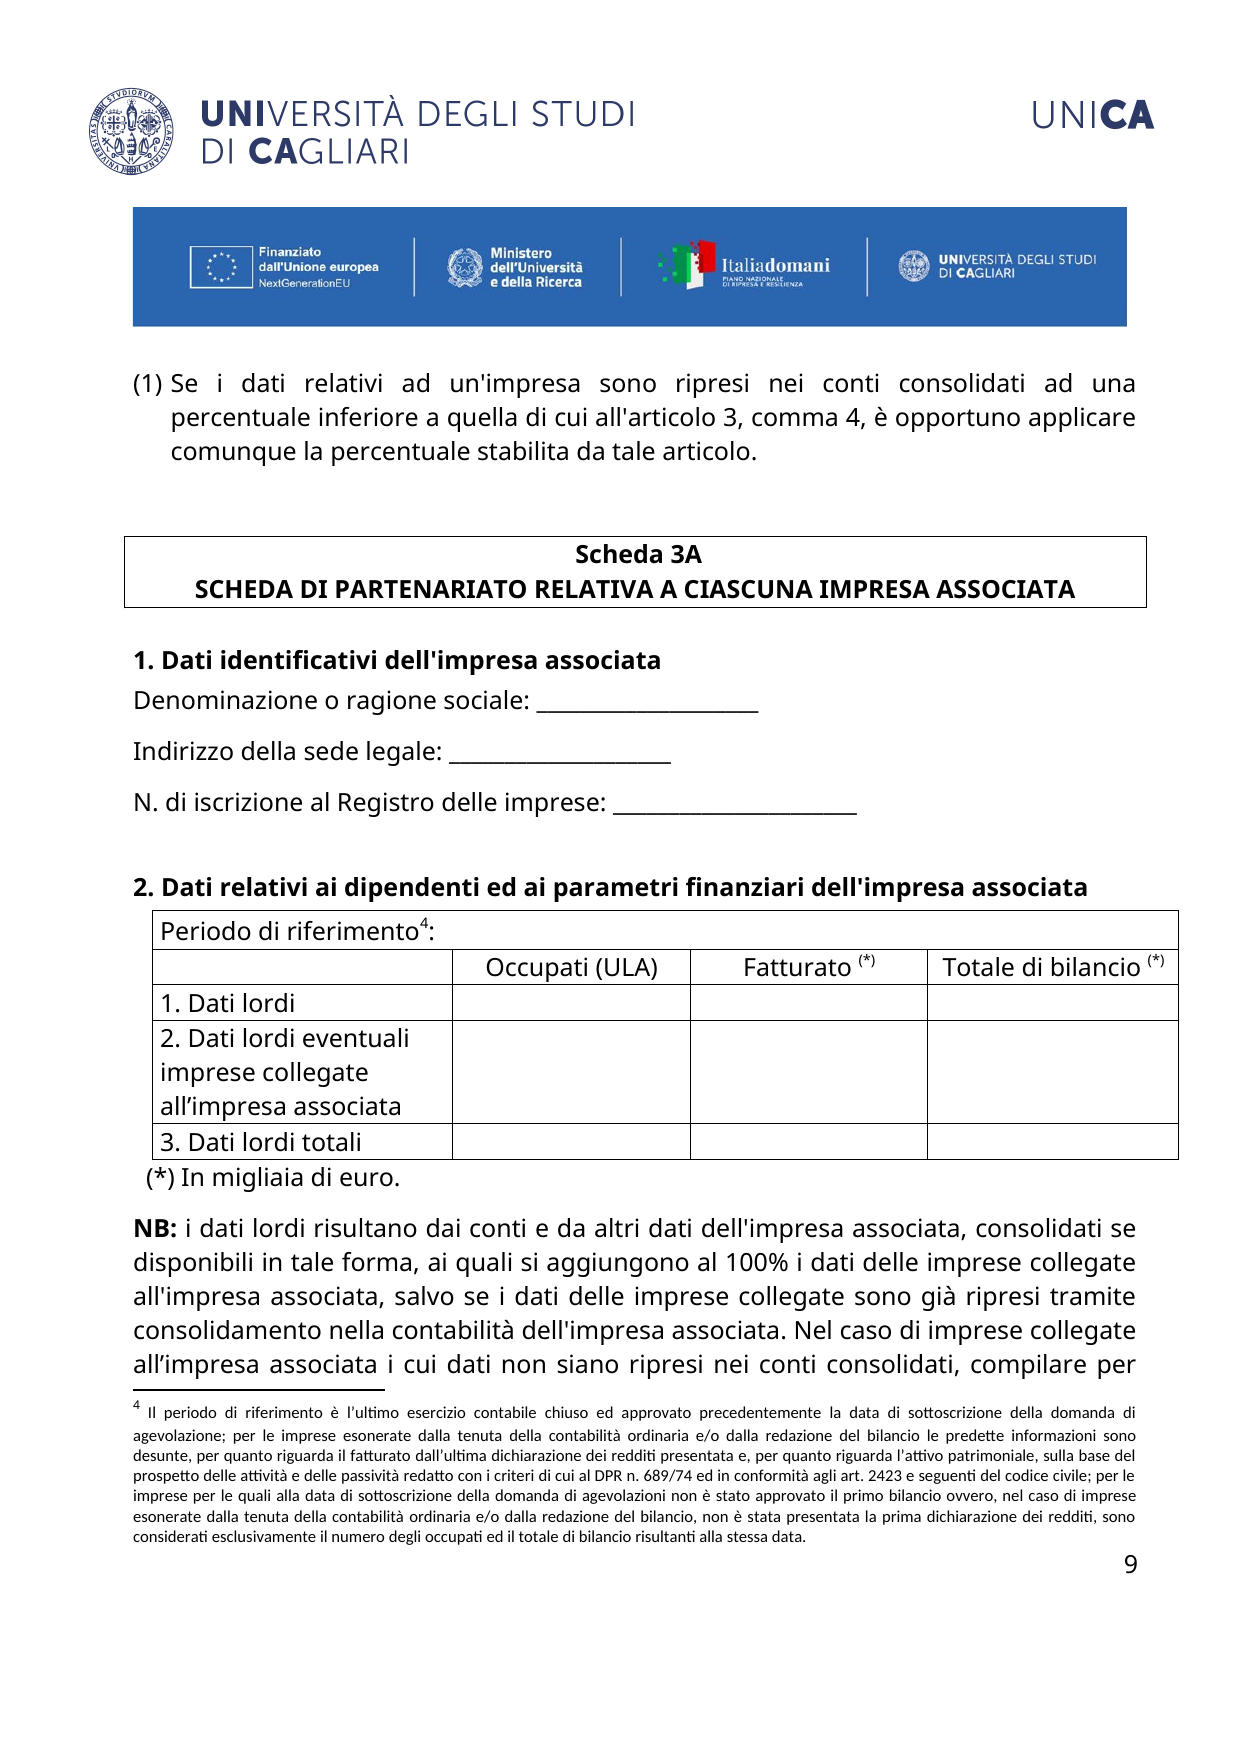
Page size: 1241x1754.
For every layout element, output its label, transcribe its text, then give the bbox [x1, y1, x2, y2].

table_cell 2. Dati lordi eventuali imprese collegate all’impresa associata [153, 1021, 452, 1123]
text SCHEDA DI PARTENARIATO RELATIVA A CIASCUNA IMPRESA ASSOCIATA [125, 570, 1146, 607]
table_cell Occupati (ULA) [453, 950, 690, 984]
table_cell [928, 1021, 1178, 1123]
picture [132, 207, 1128, 327]
table_cell [928, 1124, 1178, 1158]
table_header Periodo di riferimento: [153, 911, 1178, 949]
text N. di iscrizione al Registro delle imprese: ______________________ [133, 785, 1138, 819]
text 1. Dati identificativi dell'impresa associata [133, 642, 1138, 677]
text Scheda 3A [125, 537, 1146, 570]
table_cell [691, 1021, 927, 1123]
table_cell [153, 950, 452, 984]
table_cell [453, 1124, 690, 1158]
table_cell [453, 1021, 690, 1123]
table_cell 3. Dati lordi totali [153, 1124, 452, 1158]
table_cell 1. Dati lordi [153, 985, 452, 1020]
table_cell [928, 985, 1178, 1020]
table_cell [691, 985, 927, 1020]
table_cell [691, 1124, 927, 1158]
text Indirizzo della sede legale: ____________________ [133, 734, 1138, 768]
text (*) In migliaia di euro. [133, 1159, 1138, 1193]
text 2. Dati relativi ai dipendenti ed ai parametri finanziari dell'impresa associata [133, 870, 1138, 904]
table_cell Fatturato (*) [691, 950, 927, 984]
picture [0, 0, 1241, 178]
list Se i dati relativi ad un'impresa sono ripresi nei conti consolidati ad una percentuale inferiore a quella di cui all'articolo 3, comma 4, è opportuno applicare comunque la percentuale stabilita da tale articolo. [133, 366, 1138, 468]
text Denominazione o ragione sociale: ____________________ [133, 683, 1138, 717]
table_cell Totale di bilancio (*) [928, 950, 1178, 984]
table_cell [453, 985, 690, 1020]
